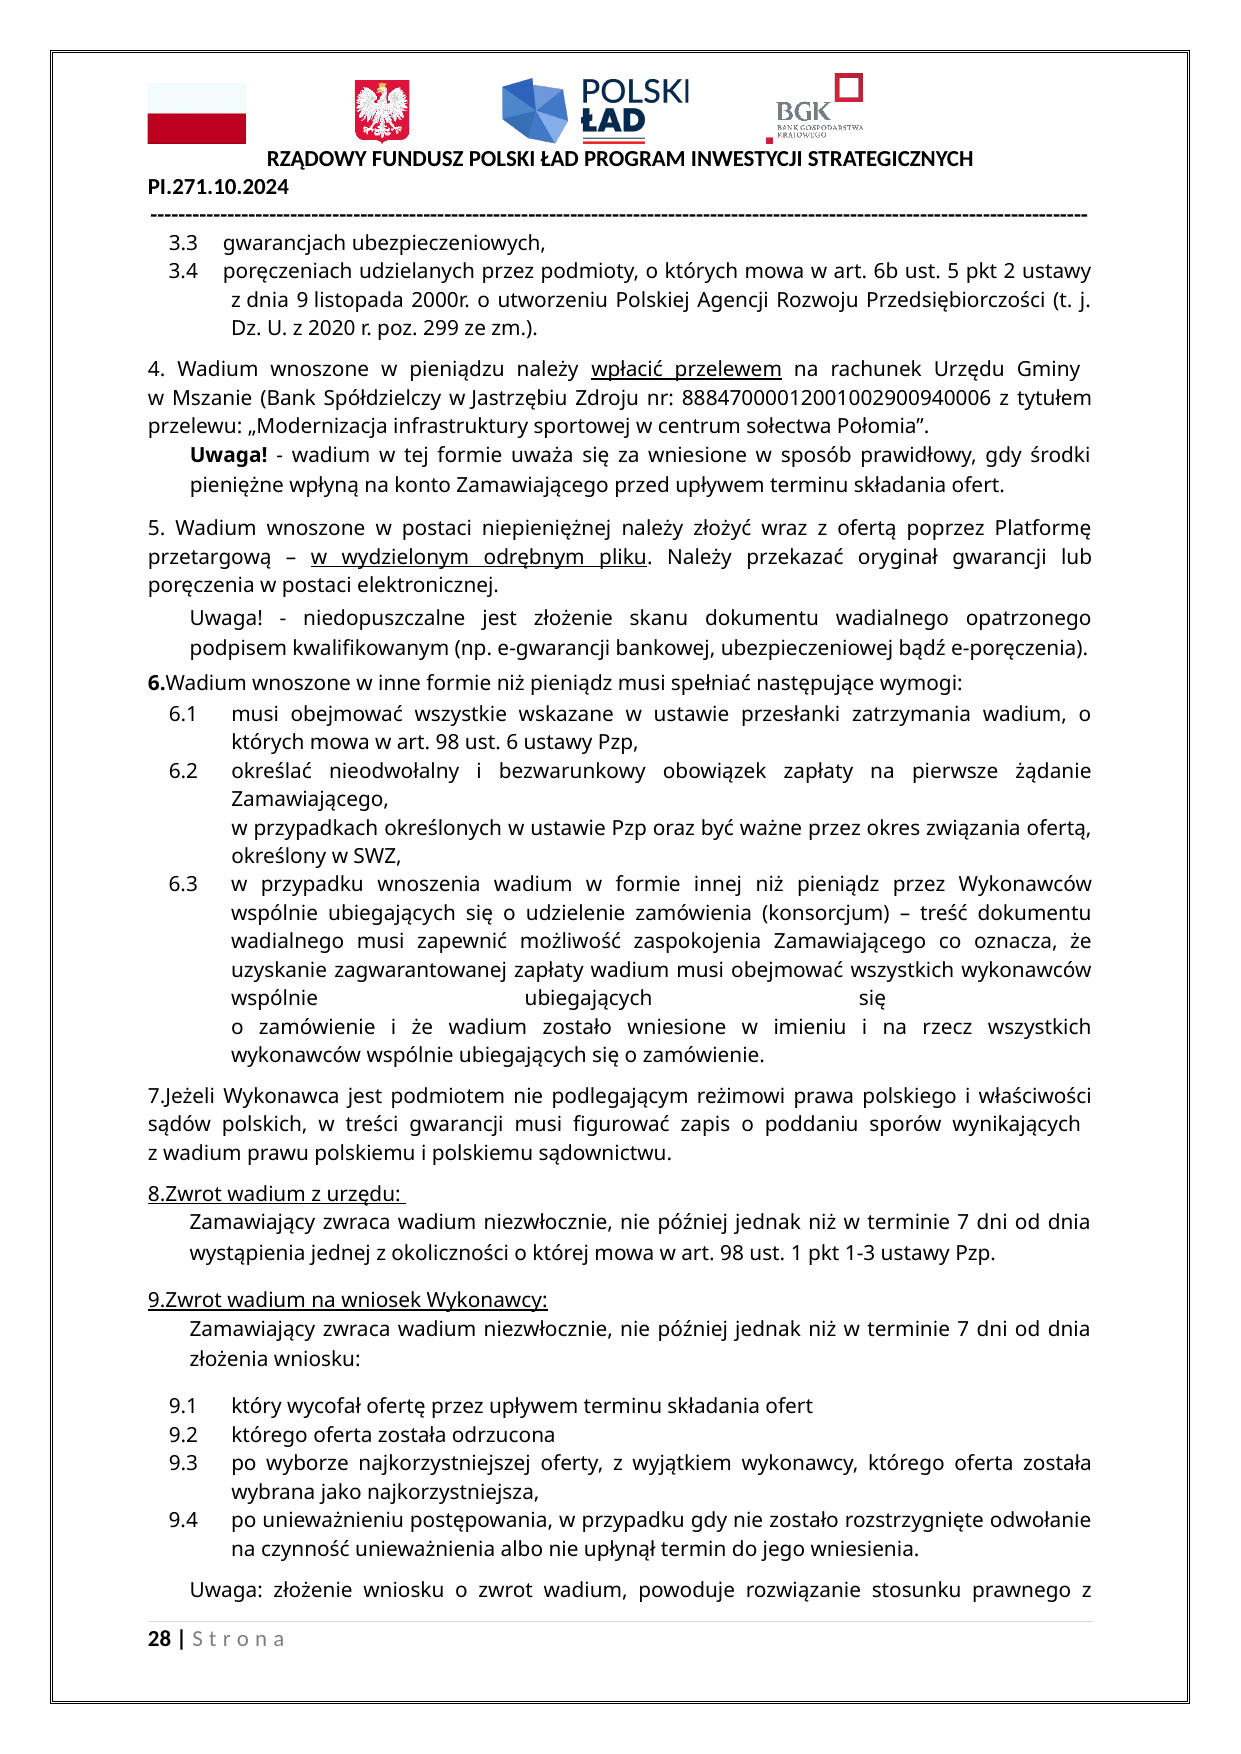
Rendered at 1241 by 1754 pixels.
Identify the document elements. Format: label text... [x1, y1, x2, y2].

picture [147, 83, 247, 144]
subtitle 6.Wadium wnoszone w inne formie niż pieniądz musi spełniać następujące wymogi: [148, 668, 1093, 697]
text Uwaga! - wadium w tej formie uważa się za wniesione w sposób prawidłowy, gdy środki pieniężne wpłyną na konto Zamawiającego przed upływem terminu składania ofert. [189, 440, 1093, 499]
subtitle musi obejmować wszystkie wskazane w ustawie przesłanki zatrzymania wadium, o których mowa w art. 98 ust. 6 ustawy Pzp, [168, 699, 1093, 756]
subtitle określać nieodwołalny i bezwarunkowy obowiązek zapłaty na pierwsze żądanie Zamawiającego, w przypadkach określonych w ustawie Pzp oraz być ważne przez okres związania ofertą, określony w SWZ, [168, 756, 1093, 869]
list po wyborze najkorzystniejszej oferty, z wyjątkiem wykonawcy, którego oferta została wybrana jako najkorzystniejsza, [168, 1448, 1093, 1505]
subtitle w przypadku wnoszenia wadium w formie innej niż pieniądz przez Wykonawców wspólnie ubiegających się o udzielenie zamówienia (konsorcjum) – treść dokumentu wadialnego musi zapewnić możliwość zaspokojenia Zamawiającego co oznacza, że uzyskanie zagwarantowanej zapłaty wadium musi obejmować wszystkich wykonawców wspólnie ubiegających się o zamówienie i że wadium zostało wniesione w imieniu i na rzecz wszystkich wykonawców wspólnie ubiegających się o zamówienie. [168, 869, 1093, 1069]
list po unieważnieniu postępowania, w przypadku gdy nie zostało rozstrzygnięte odwołanie na czynność unieważnienia albo nie upłynął termin do jego wniesienia. [168, 1505, 1093, 1562]
list poręczeniach udzielanych przez podmioty, o których mowa w art. 6b ust. 5 pkt 2 ustawy z dnia 9 listopada 2000r. o utworzeniu Polskiej Agencji Rozwoju Przedsiębiorczości (t. j. Dz. U. z 2020 r. poz. 299 ze zm.). [168, 257, 1093, 342]
list gwarancjach ubezpieczeniowych, [168, 228, 1093, 257]
text Zamawiający zwraca wadium niezwłocznie, nie później jednak niż w terminie 7 dni od dnia wystąpienia jednej z okoliczności o której mowa w art. 98 ust. 1 pkt 1-3 ustawy Pzp. [189, 1207, 1093, 1266]
subtitle 5. Wadium wnoszone w postaci niepieniężnej należy złożyć wraz z ofertą poprzez Platformę przetargową – w wydzielonym odrębnym pliku. Należy przekazać oryginał gwarancji lub poręczenia w postaci elektronicznej. [148, 513, 1093, 599]
list którego oferta została odrzucona [168, 1420, 1093, 1448]
text Zamawiający zwraca wadium niezwłocznie, nie później jednak niż w terminie 7 dni od dnia złożenia wniosku: [189, 1314, 1093, 1373]
picture [766, 73, 863, 144]
picture [354, 80, 410, 144]
subtitle 4. Wadium wnoszone w pieniądzu należy wpłacić przelewem na rachunek Urzędu Gminy w Mszanie (Bank Spółdzielczy w Jastrzębiu Zdroju nr: 88847000012001002900940006 z tytułem przelewu: „Modernizacja infrastruktury sportowej w centrum sołectwa Połomia”. [148, 354, 1093, 440]
text 9.Zwrot wadium na wniosek Wykonawcy: [148, 1285, 1093, 1314]
list który wycofał ofertę przez upływem terminu składania ofert [168, 1392, 1093, 1420]
subtitle Uwaga! - niedopuszczalne jest złożenie skanu dokumentu wadialnego opatrzonego podpisem kwalifikowanym (np. e-gwarancji bankowej, ubezpieczeniowej bądź e-poręczenia). [189, 603, 1093, 662]
text 8.Zwrot wadium z urzędu: [148, 1179, 1093, 1207]
picture [502, 78, 689, 144]
subtitle 7.Jeżeli Wykonawca jest podmiotem nie podlegającym reżimowi prawa polskiego i właściwości sądów polskich, w treści gwarancji musi figurować zapis o poddaniu sporów wynikających z wadium prawu polskiemu i polskiemu sądownictwu. [148, 1081, 1093, 1166]
